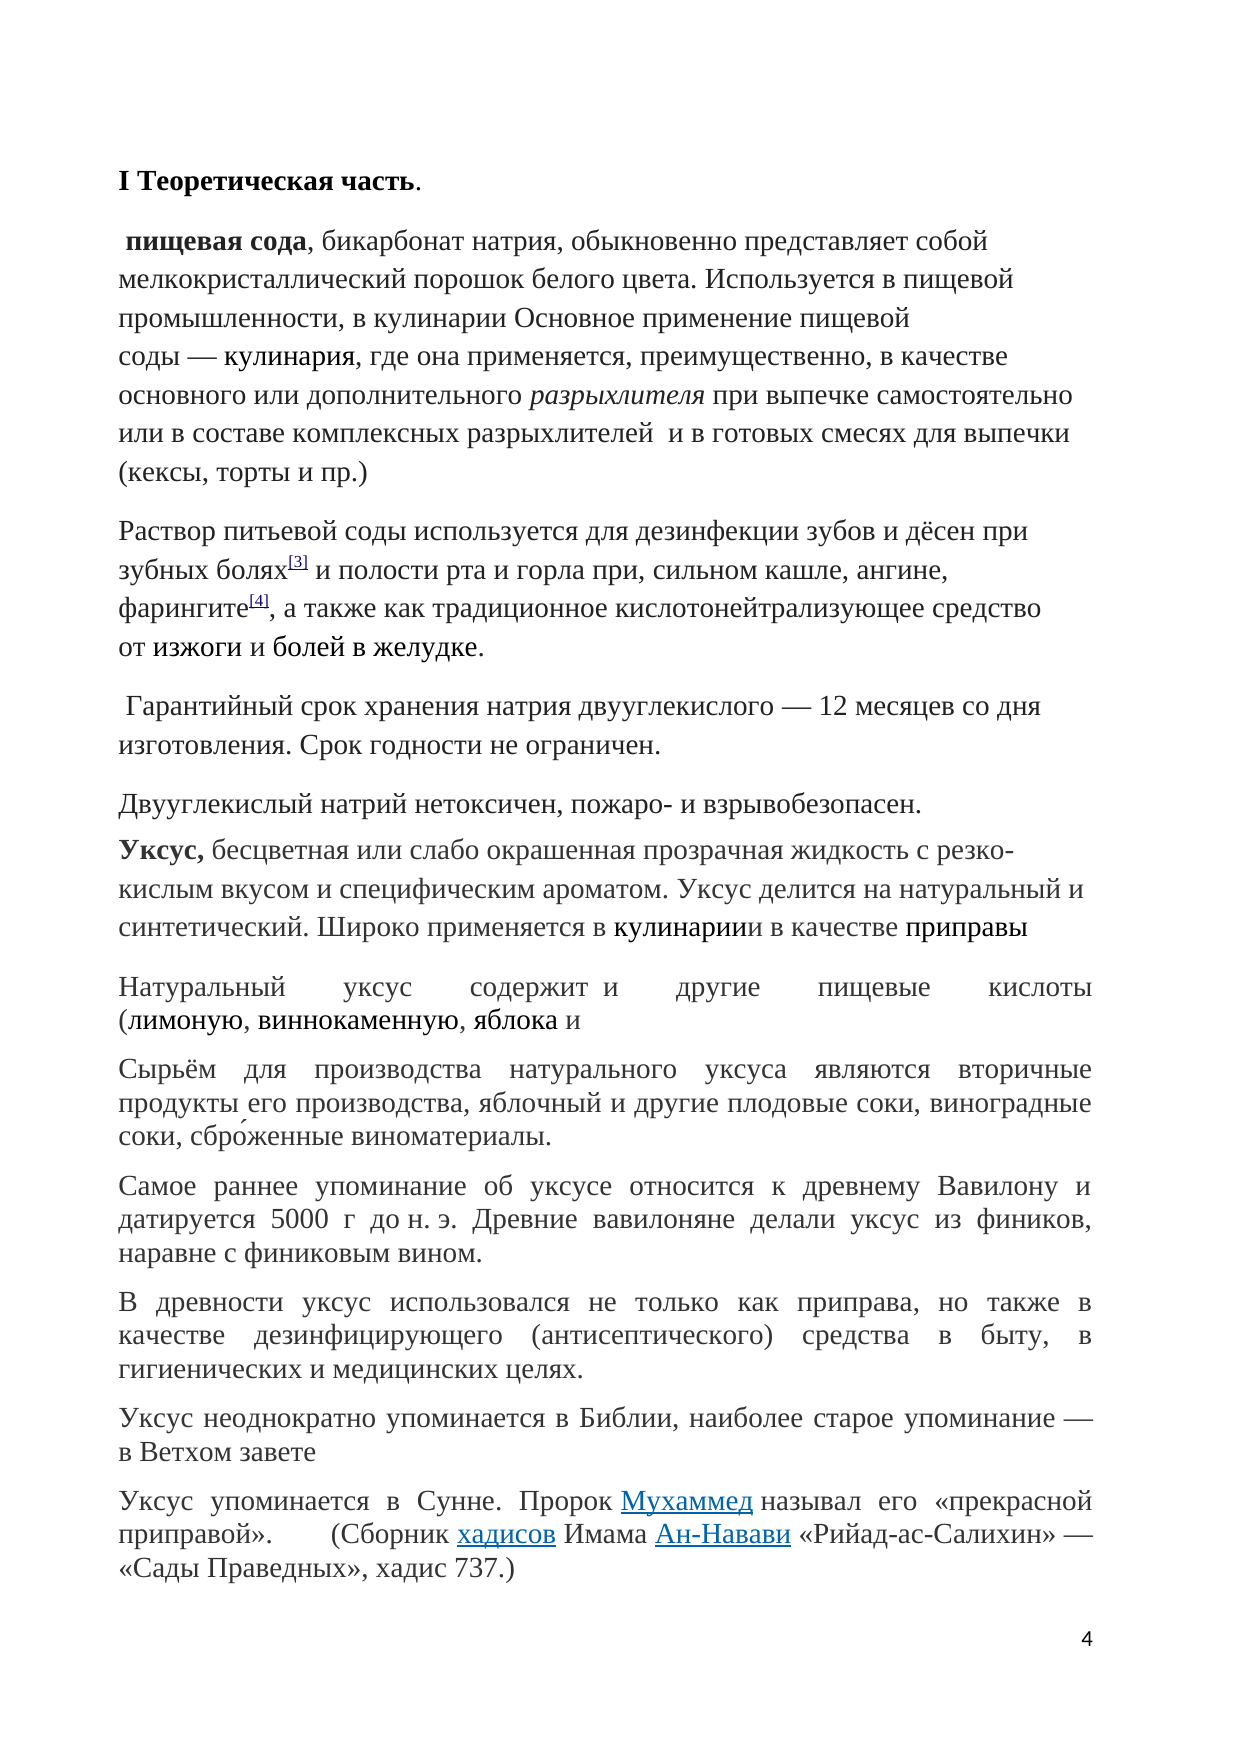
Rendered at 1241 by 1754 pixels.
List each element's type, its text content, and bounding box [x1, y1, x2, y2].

text I Теоретическая часть. [118, 163, 1093, 197]
text Гарантийный срок хранения натрия двууглекислого — 12 месяцев со дня изготовления. Срок годности не ограничен. [118, 688, 1093, 760]
text Натуральный уксус содержит и другие пищевые кислоты (лимоную, виннокаменную, яблока и [118, 969, 1093, 1036]
text Уксус, бесцветная или слабо окрашенная прозрачная жидкость с резко-кислым вкусом и специфическим ароматом. Уксус делится на натуральный и синтетический. Широко применяется в кулинариии в качестве приправы [118, 832, 1093, 943]
text Двууглекислый натрий нетоксичен, пожаро- и взрывобезопасен. [118, 786, 1093, 820]
text В древности уксус использовался не только как приправа, но также в качестве дезинфицирующего (антисептического) средства в быту, в гигиенических и медицинских целях. [118, 1284, 1093, 1384]
text Самое раннее упоминание об уксусе относится к древнему Вавилону и датируется 5000 г до н. э. Древние вавилоняне делали уксус из фиников, наравне с финиковым вином. [118, 1168, 1093, 1268]
text Сырьём для производства натурального уксуса являются вторичные продукты его производства, яблочный и другие плодовые соки, виноградные соки, сбро́женные виноматериалы. [118, 1051, 1093, 1152]
text пищевая сода, бикарбонат натрия, обыкновенно представляет собой мелкокристаллический порошок белого цвета. Используется в пищевой промышленности, в кулинарии Основное применение пищевой соды — кулинария, где она применяется, преимущественно, в качестве основного или дополнительного разрыхлителя при выпечке самостоятельно или в составе комплексных разрыхлителей и в готовых смесях для выпечки (кексы, торты и пр.) [118, 223, 1093, 487]
text Раствор питьевой соды используется для дезинфекции зубов и дёсен при зубных болях[3] и полости рта и горла при, сильном кашле, ангине, фарингите[4], а также как традиционное кислотонейтрализующее средство от изжоги и болей в желудке. [118, 513, 1093, 662]
text Уксус упоминается в Сунне. Пророк Мухаммед называл его «прекрасной приправой». (Сборник хадисов Имама Ан-Навави «Рийад-ас-Салихин» — «Сады Праведных», хадис 737.) [118, 1483, 1093, 1583]
text Уксус неоднократно упоминается в Библии, наиболее старое упоминание — в Ветхом завете [118, 1400, 1093, 1467]
